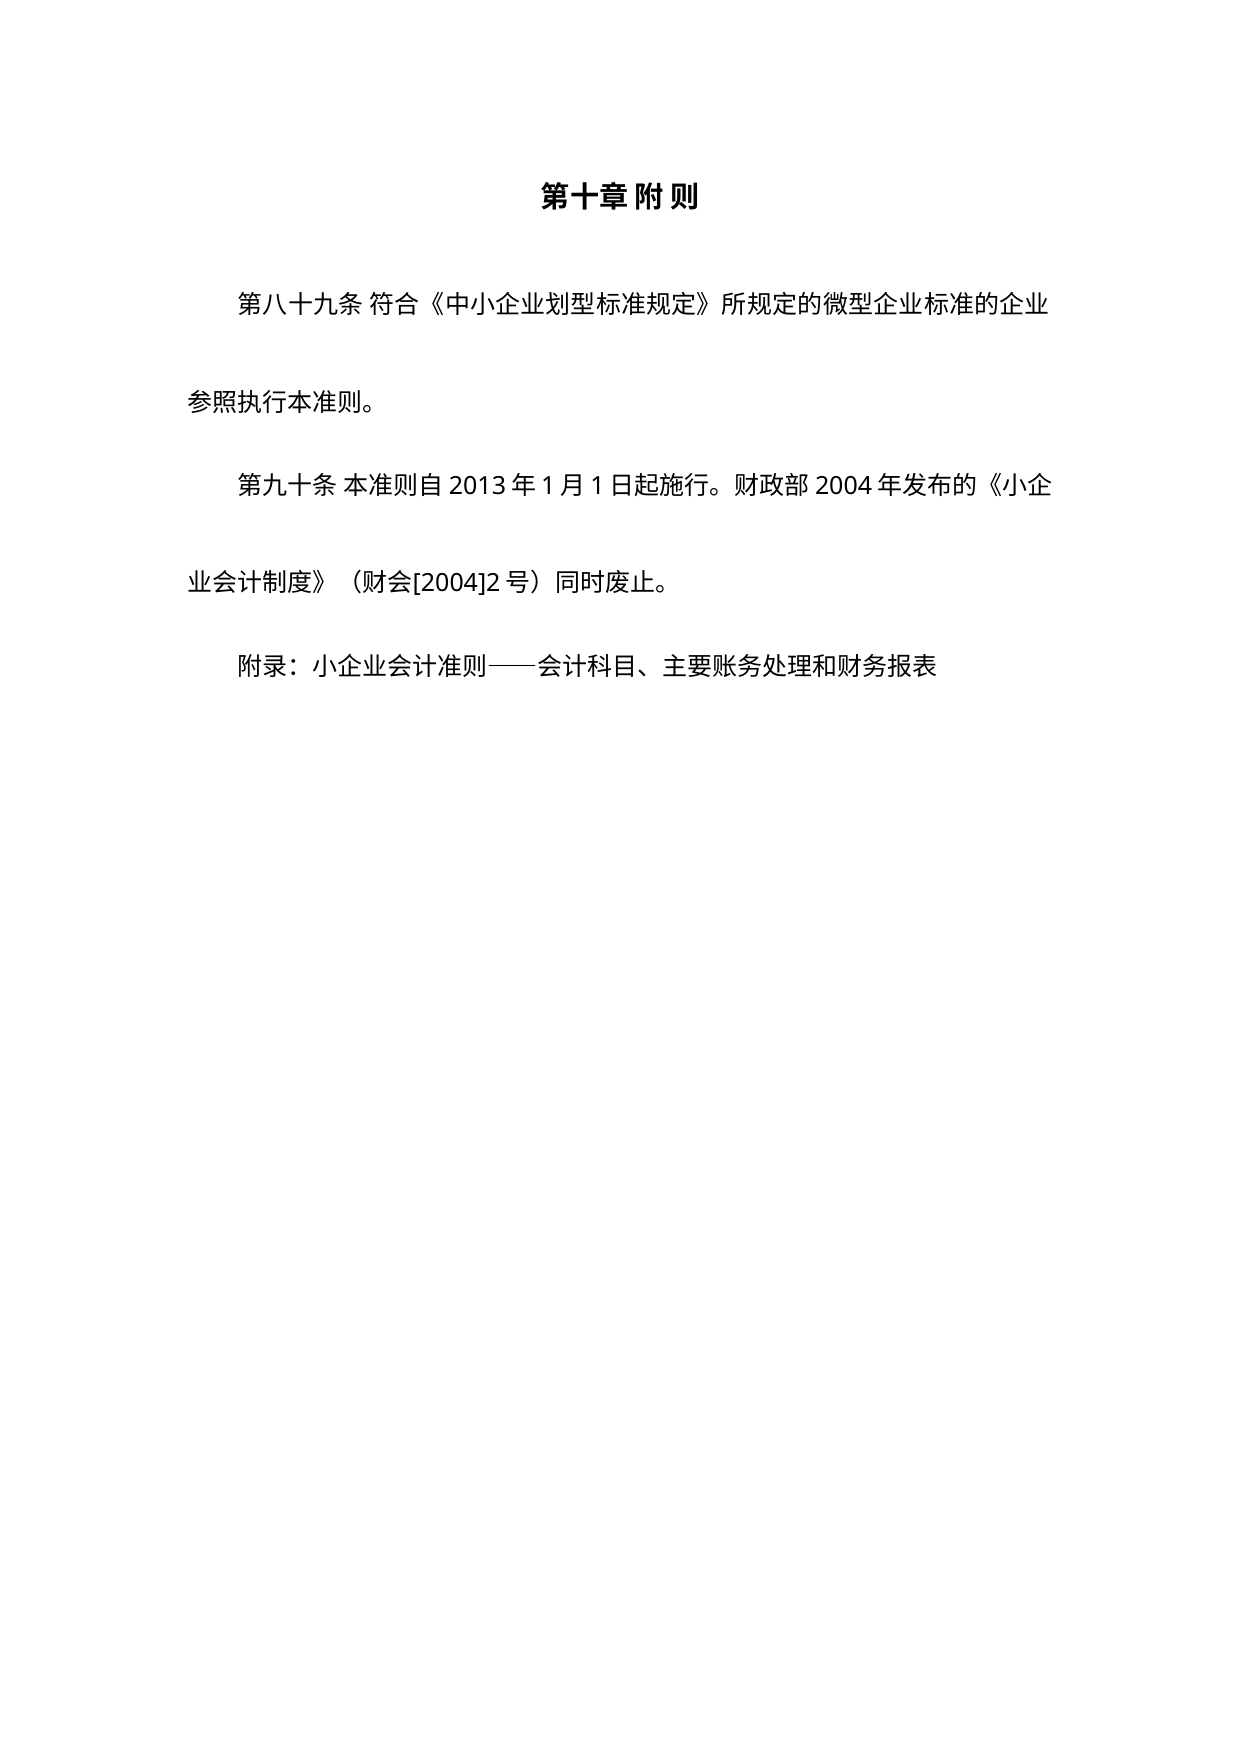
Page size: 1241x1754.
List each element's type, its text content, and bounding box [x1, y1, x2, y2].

text 第九十条 本准则自2013年1月1日起施行。财政部2004年发布的《小企业会计制度》（财会[2004]2号）同时废止。 [187, 451, 1053, 613]
text 附录：小企业会计准则——会计科目、主要账务处理和财务报表 [187, 632, 1053, 697]
text 第八十九条 符合《中小企业划型标准规定》所规定的微型企业标准的企业参照执行本准则。 [187, 270, 1053, 433]
subtitle 第十章 附 则 [187, 162, 1053, 227]
